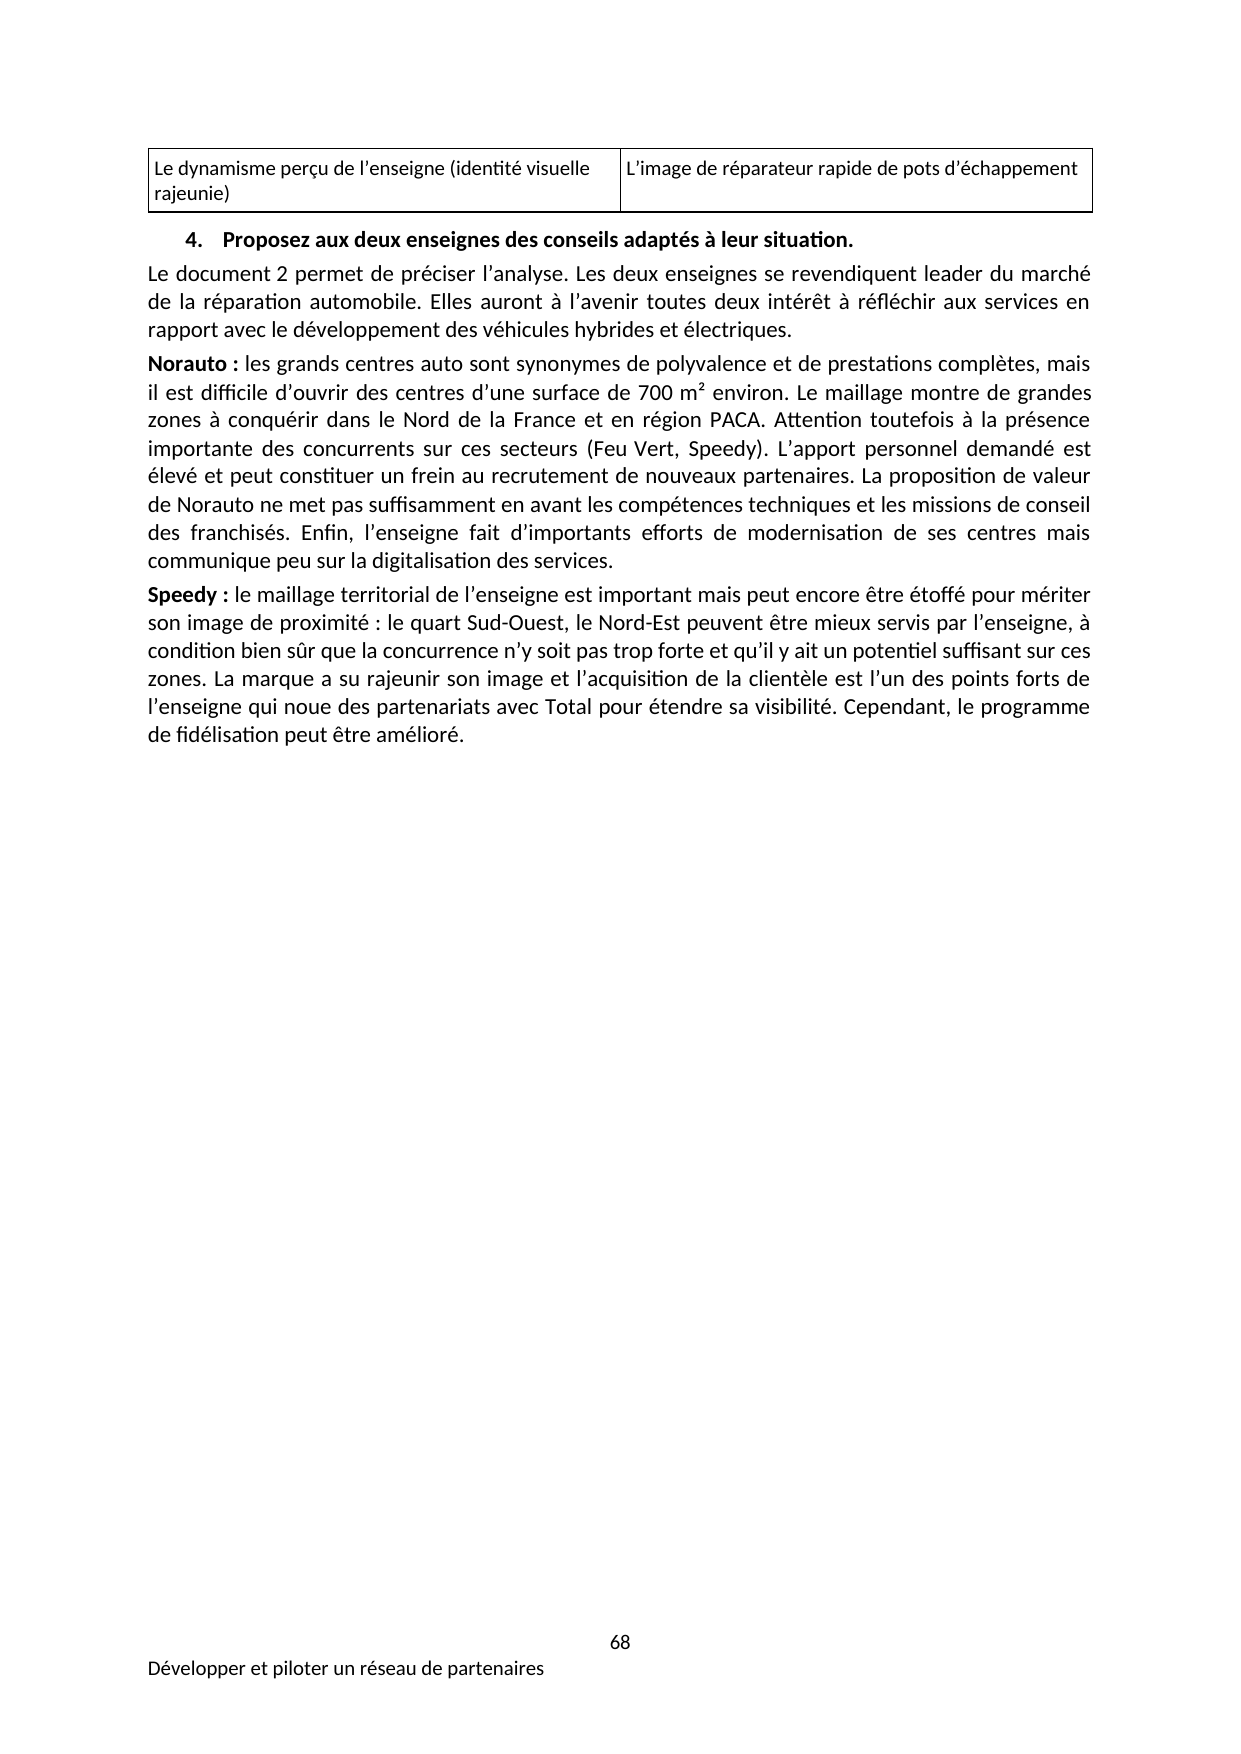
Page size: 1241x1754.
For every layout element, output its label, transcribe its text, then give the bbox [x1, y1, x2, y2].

table_cell L’image de réparateur rapide de pots d’échappement [621, 149, 1092, 211]
list Proposez aux deux enseignes des conseils adaptés à leur situation. [185, 225, 1092, 253]
text Speedy : le maillage territorial de l’enseigne est important mais peut encore être étoffé pour mériter son image de proximité : le quart Sud-Ouest, le Nord-Est peuvent être mieux servis par l’enseigne, à condition bien sûr que la concurrence n’y soit pas trop forte et qu’il y ait un potentiel suffisant sur ces zones. La marque a su rajeunir son image et l’acquisition de la clientèle est l’un des points forts de l’enseigne qui noue des partenariats avec Total pour étendre sa visibilité. Cependant, le programme de fidélisation peut être amélioré. [148, 580, 1092, 748]
text Le document 2 permet de préciser l’analyse. Les deux enseignes se revendiquent leader du marché de la réparation automobile. Elles auront à l’avenir toutes deux intérêt à réfléchir aux services en rapport avec le développement des véhicules hybrides et électriques. [148, 259, 1092, 343]
table_cell Le dynamisme perçu de l’enseigne (identité visuelle rajeunie) [149, 149, 620, 211]
text Norauto : les grands centres auto sont synonymes de polyvalence et de prestations complètes, mais il est difficile d’ouvrir des centres d’une surface de 700 m² environ. Le maillage montre de grandes zones à conquérir dans le Nord de la France et en région PACA. Attention toutefois à la présence importante des concurrents sur ces secteurs (Feu Vert, Speedy). L’apport personnel demandé est élevé et peut constituer un frein au recrutement de nouveaux partenaires. La proposition de valeur de Norauto ne met pas suffisamment en avant les compétences techniques et les missions de conseil des franchisés. Enfin, l’enseigne fait d’importants efforts de modernisation de ses centres mais communique peu sur la digitalisation des services. [148, 349, 1092, 574]
